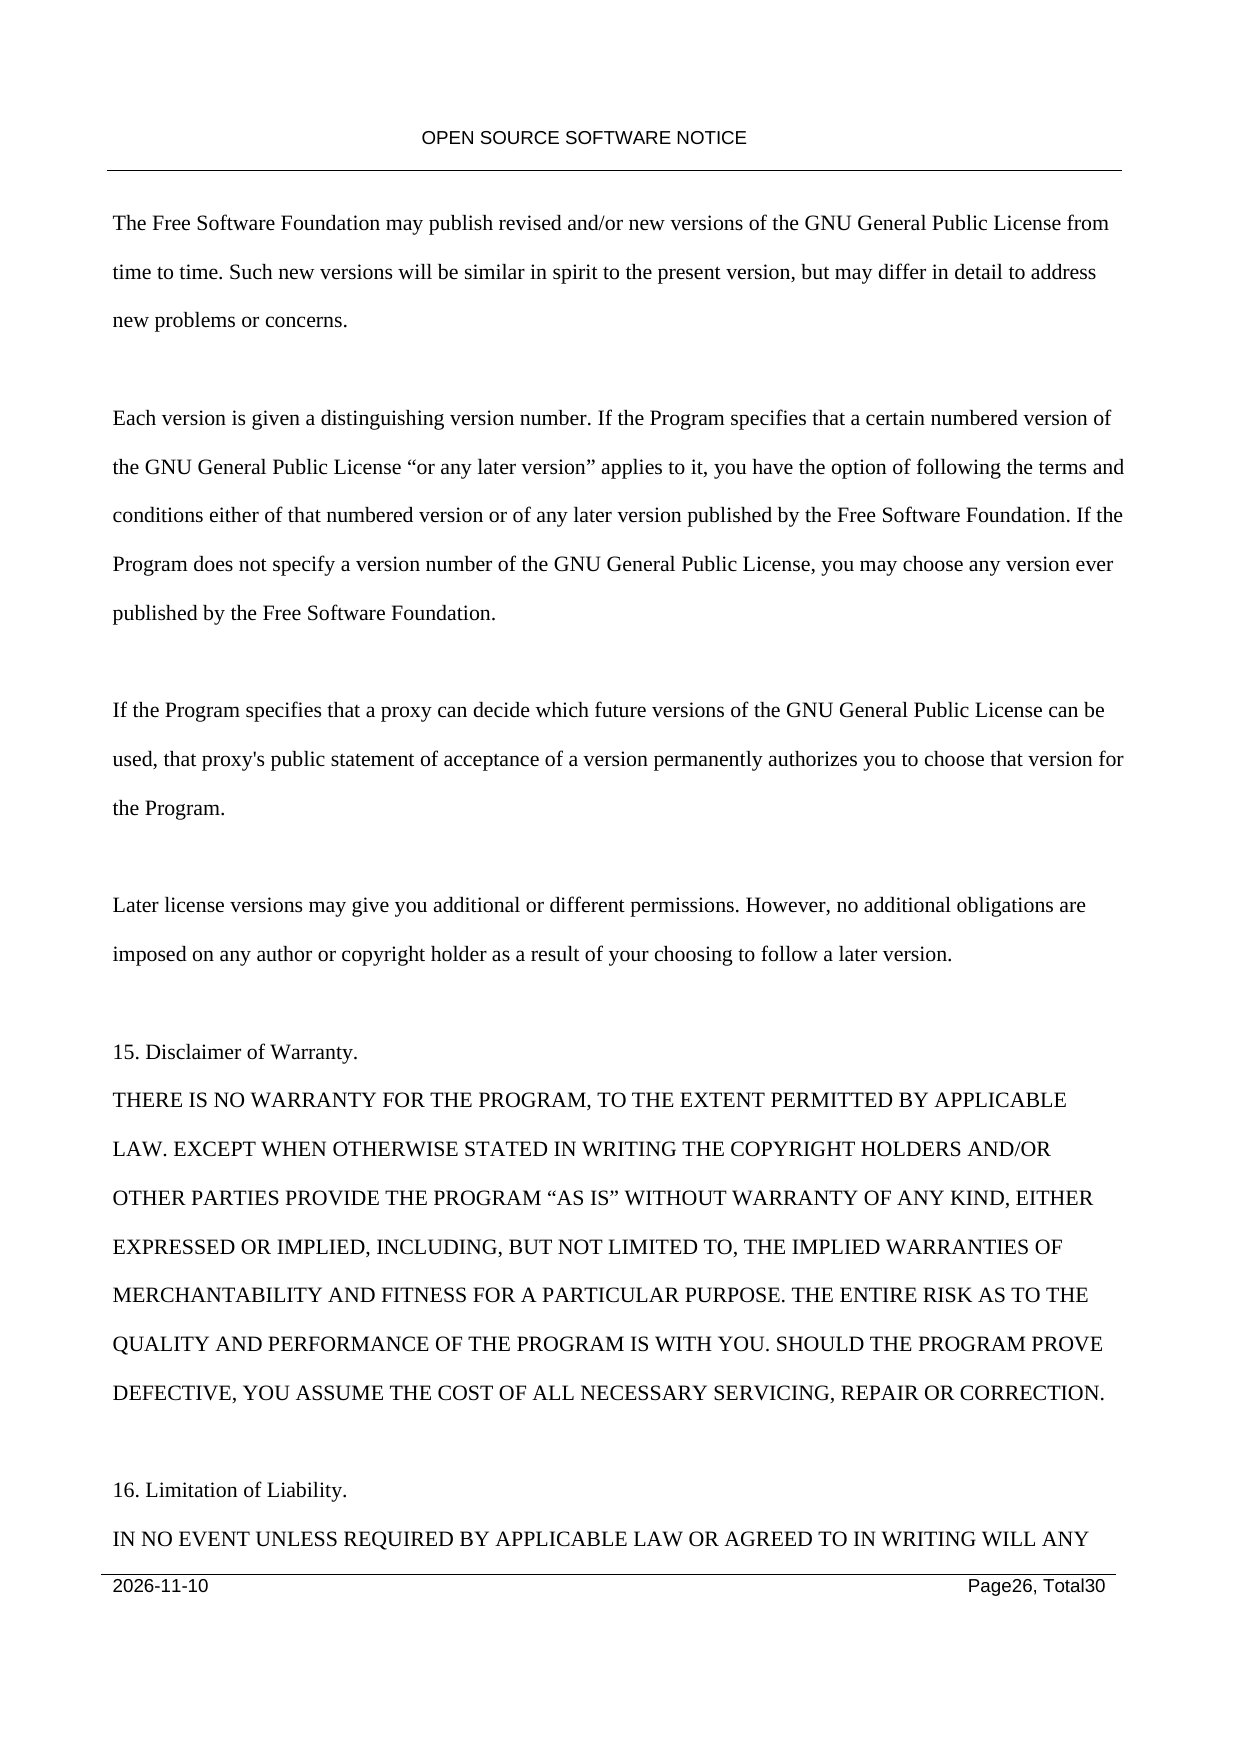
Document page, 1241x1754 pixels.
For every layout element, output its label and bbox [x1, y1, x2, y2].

text [112, 206, 1128, 1555]
